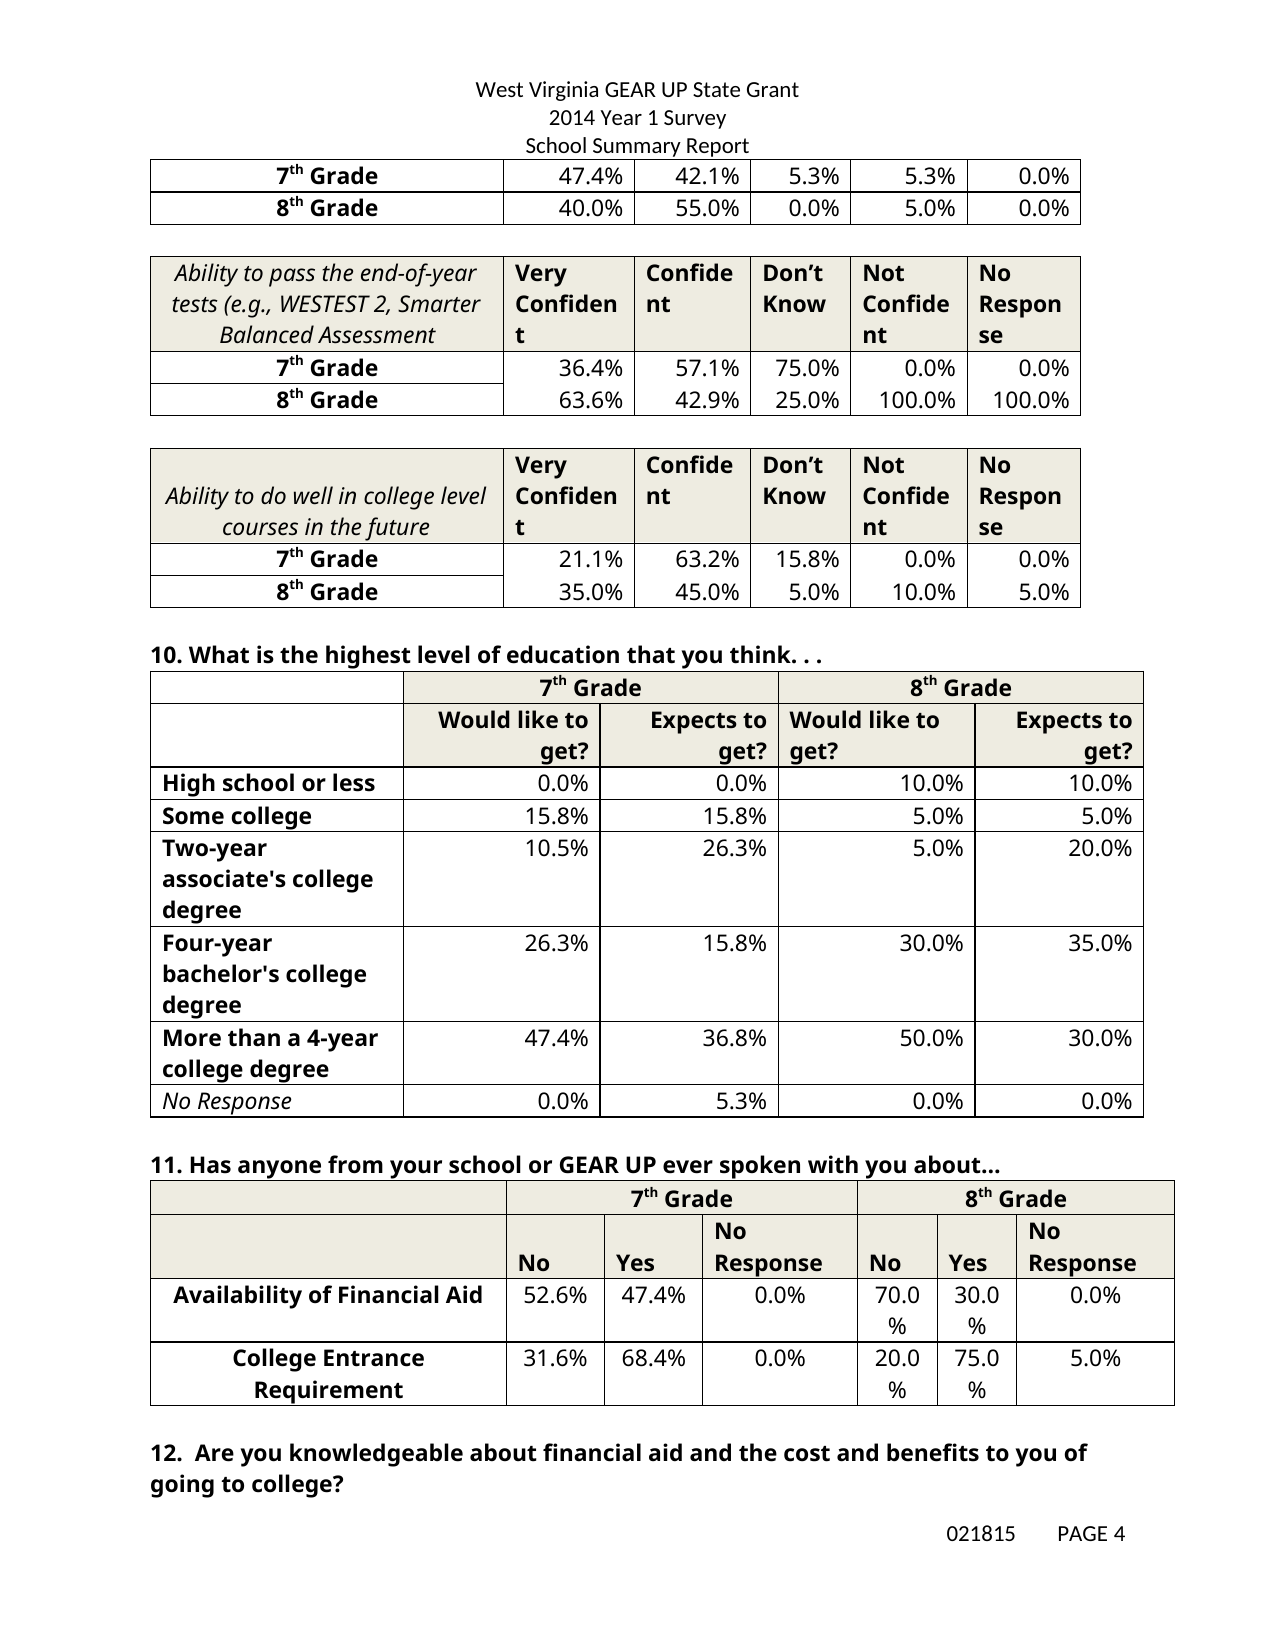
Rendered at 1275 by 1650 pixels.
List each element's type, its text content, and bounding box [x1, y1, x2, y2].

table_cell 5.0% [976, 800, 1143, 831]
table_cell 10.5% [404, 832, 599, 926]
table_cell 0.0% [404, 768, 599, 799]
table_cell 21.1% [504, 544, 634, 575]
table_cell Yes [938, 1215, 1016, 1278]
table_cell 8th Grade [151, 384, 503, 415]
table_cell [151, 704, 403, 766]
table_header [151, 672, 403, 703]
table_header 7th Grade [404, 672, 778, 703]
table_header Confident [635, 257, 750, 351]
table_cell Availability of Financial Aid [151, 1279, 506, 1341]
table_cell 0.0% [968, 352, 1080, 383]
table_cell 52.6% [507, 1279, 604, 1341]
table_cell Would like to get? [779, 704, 974, 766]
table_header No Response [968, 257, 1080, 351]
table_cell Expects to get? [976, 704, 1143, 766]
table_cell 8th Grade [151, 576, 503, 607]
table_cell 100.0% [851, 383, 967, 415]
table_cell 63.6% [504, 383, 634, 415]
table_cell No [507, 1215, 604, 1278]
table_cell No Response [151, 1085, 403, 1116]
table_header Very Confident [504, 449, 634, 542]
table_cell 5.0% [779, 800, 974, 831]
table_cell 20.0% [976, 832, 1143, 926]
table_cell 100.0% [968, 383, 1080, 415]
table_cell 35.0% [976, 927, 1143, 1021]
table_cell 15.8% [404, 800, 599, 831]
table_cell 8th Grade [151, 193, 503, 224]
table_cell 26.3% [601, 832, 778, 926]
table_header Confident [635, 449, 750, 542]
table_cell 20.0% [858, 1343, 937, 1405]
table_cell 47.4% [404, 1022, 599, 1084]
table_cell 47.4% [504, 160, 634, 191]
table_cell 5.0% [779, 832, 974, 926]
table_cell 30.0% [976, 1022, 1143, 1084]
table_header 8th Grade [858, 1181, 1174, 1214]
table_cell Expects to get? [601, 704, 778, 766]
text 12. Are you knowledgeable about financial aid and the cost and benefits to you of going to college? [150, 1437, 1125, 1500]
table_cell 0.0% [968, 544, 1080, 575]
table_cell 75.0% [938, 1343, 1016, 1405]
table_cell 0.0% [601, 768, 778, 799]
table_cell 0.0% [703, 1279, 857, 1341]
table_cell 5.0% [851, 193, 967, 224]
table_cell 0.0% [976, 1085, 1143, 1116]
table_cell High school or less [151, 768, 403, 799]
table_cell 30.0% [779, 927, 974, 1021]
table_header 7th Grade [507, 1181, 857, 1214]
table_cell 15.8% [751, 544, 850, 575]
table_cell 0.0% [703, 1343, 857, 1405]
table_cell 0.0% [968, 193, 1080, 224]
table_cell 25.0% [751, 383, 850, 415]
table_header Don’t Know [751, 449, 850, 542]
table_cell 10.0% [851, 575, 967, 607]
table_cell 7th Grade [151, 352, 503, 383]
table_cell 30.0% [938, 1279, 1016, 1341]
table_cell 5.0% [968, 575, 1080, 607]
table_cell 70.0% [858, 1279, 937, 1341]
table_cell 63.2% [635, 544, 750, 575]
table_cell 75.0% [751, 352, 850, 383]
table_cell 5.3% [851, 160, 967, 191]
table_cell 26.3% [404, 927, 599, 1021]
table_cell 7th Grade [151, 544, 503, 575]
table_cell 0.0% [968, 160, 1080, 191]
table_cell Four-year bachelor's college degree [151, 927, 403, 1021]
table_cell More than a 4-year college degree [151, 1022, 403, 1084]
table_header 8th Grade [779, 672, 1143, 703]
table_cell 5.3% [601, 1085, 778, 1116]
table_header Not Confident [851, 257, 967, 351]
table_cell 31.6% [507, 1343, 604, 1405]
table_cell No Response [1017, 1215, 1174, 1278]
table_cell 50.0% [779, 1022, 974, 1084]
table_header Ability to do well in college level courses in the future [151, 449, 503, 542]
table_header Ability to pass the end-of-year tests (e.g., WESTEST 2, Smarter Balanced Assessment [151, 257, 503, 351]
table_cell 36.8% [601, 1022, 778, 1084]
table_cell 35.0% [504, 575, 634, 607]
table_cell 57.1% [635, 352, 750, 383]
table_cell 0.0% [851, 352, 967, 383]
table_cell 7th Grade [151, 160, 503, 191]
table_cell 5.0% [751, 575, 850, 607]
table_cell College Entrance Requirement [151, 1343, 506, 1405]
table_cell 45.0% [635, 575, 750, 607]
table_cell Some college [151, 800, 403, 831]
table_cell 36.4% [504, 352, 634, 383]
table_cell 47.4% [605, 1279, 702, 1341]
table_cell 42.9% [635, 383, 750, 415]
table_cell 0.0% [404, 1085, 599, 1116]
table_cell 5.0% [1017, 1343, 1174, 1405]
table_cell Two-year associate's college degree [151, 832, 403, 926]
table_header [151, 1181, 506, 1214]
table_cell 40.0% [504, 193, 634, 224]
table_cell Would like to get? [404, 704, 599, 766]
table_cell 10.0% [976, 768, 1143, 799]
table_cell 15.8% [601, 927, 778, 1021]
table_cell 42.1% [635, 160, 750, 191]
table_cell 0.0% [751, 193, 850, 224]
text 11. Has anyone from your school or GEAR UP ever spoken with you about… [150, 1149, 1125, 1180]
table_cell 15.8% [601, 800, 778, 831]
table_cell 0.0% [851, 544, 967, 575]
table_cell 10.0% [779, 768, 974, 799]
table_header No Response [968, 449, 1080, 542]
table_cell Yes [605, 1215, 702, 1278]
text 10. What is the highest level of education that you think. . . [150, 639, 1125, 671]
table_cell 5.3% [751, 160, 850, 191]
table_cell No Response [703, 1215, 857, 1278]
table_header Not Confident [851, 449, 967, 542]
table_cell 68.4% [605, 1343, 702, 1405]
table_header Very Confident [504, 257, 634, 351]
table_cell 55.0% [635, 193, 750, 224]
table_header Don’t Know [751, 257, 850, 351]
table_cell 0.0% [779, 1085, 974, 1116]
table_cell 0.0% [1017, 1279, 1174, 1341]
table_cell No [858, 1215, 937, 1278]
table_cell [151, 1215, 506, 1278]
